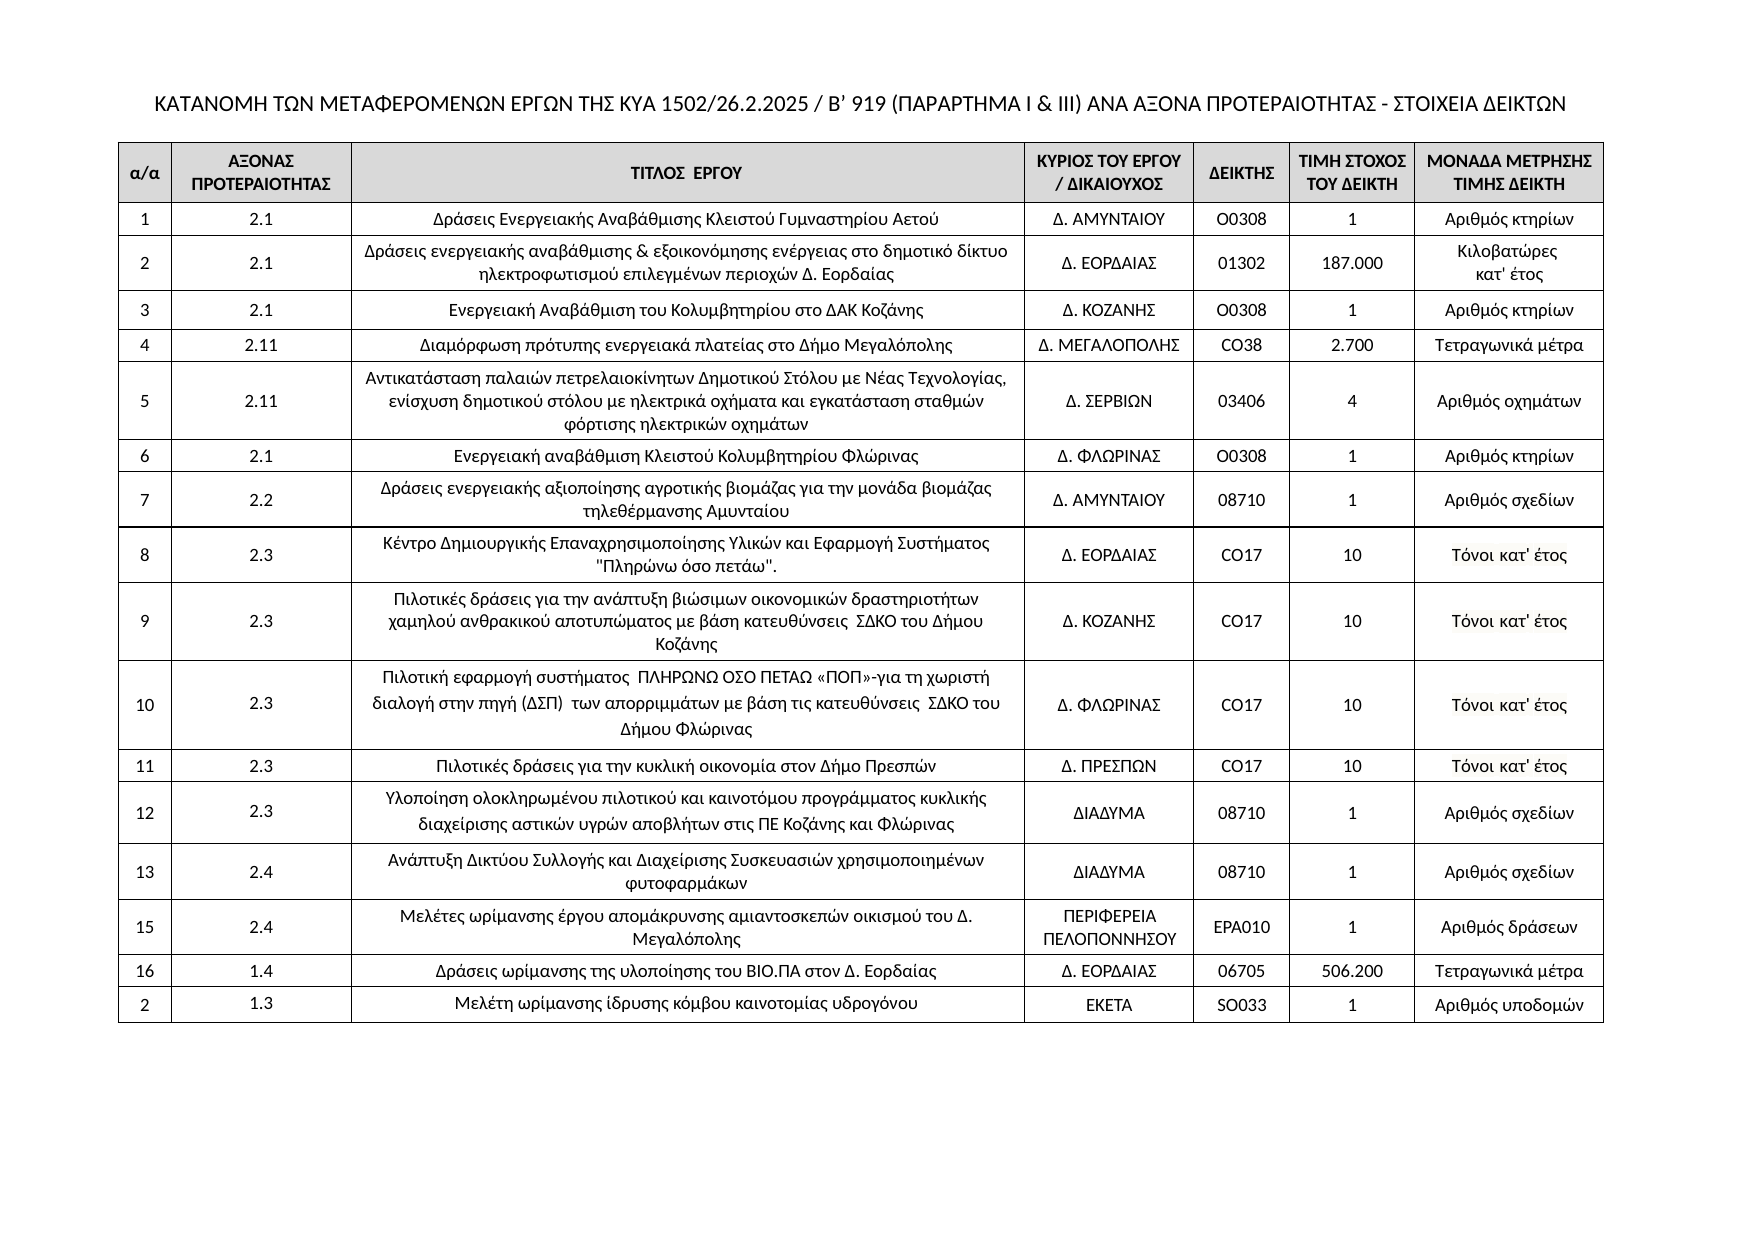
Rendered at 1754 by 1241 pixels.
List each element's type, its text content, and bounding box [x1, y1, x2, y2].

text ΚΑΤΑΝΟΜΗ ΤΩΝ ΜΕΤΑΦΕΡΟΜΕΝΩΝ ΕΡΓΩΝ ΤΗΣ ΚΥΑ 1502/26.2.2025 / Β’ 919 (ΠΑΡΑΡΤΗΜΑ Ι & ΙΙΙ) ΑΝΑ ΑΞΟΝΑ ΠΡΟΤΕΡΑΙΟΤΗΤΑΣ - ΣΤΟΙΧΕΙΑ ΔΕΙΚΤΩΝ [118, 89, 1604, 117]
table_cell ΔΙΑΔΥΜΑ [1025, 782, 1193, 843]
table_cell Τόνοι κατ' έτος [1415, 661, 1603, 748]
table_cell 2.11 [172, 330, 351, 361]
table_cell 06705 [1194, 955, 1289, 986]
table_cell 03406 [1194, 362, 1289, 439]
table_cell Υλοποίηση ολοκληρωμένου πιλοτικού και καινοτόμου προγράμματος κυκλικής διαχείρισης αστικών υγρών αποβλήτων στις ΠΕ Κοζάνης και Φλώρινας [352, 782, 1024, 843]
table_cell Δ. ΜΕΓΑΛΟΠΟΛΗΣ [1025, 330, 1193, 361]
table_header ΜΟΝΑΔΑ ΜΕΤΡΗΣΗΣ ΤΙΜΗΣ ΔΕΙΚΤΗ [1415, 143, 1603, 202]
table_cell Δ. ΕΟΡΔΑΙΑΣ [1025, 955, 1193, 986]
table_cell 1 [1290, 291, 1414, 328]
table_cell 10 [119, 661, 171, 748]
table_cell ΔΙΑΔΥΜΑ [1025, 844, 1193, 898]
table_cell Αριθμός υποδομών [1415, 987, 1603, 1022]
table_cell 2.3 [172, 782, 351, 843]
table_cell Δ. ΑΜΥΝΤΑΙΟΥ [1025, 203, 1193, 234]
table_cell CO17 [1194, 750, 1289, 781]
table_cell 2.3 [172, 583, 351, 660]
table_header ΔΕΙΚΤΗΣ [1194, 143, 1289, 202]
table_cell 8 [119, 528, 171, 582]
table_cell Δράσεις ωρίμανσης της υλοποίησης του ΒΙΟ.ΠΑ στον Δ. Εορδαίας [352, 955, 1024, 986]
table_cell 1.4 [172, 955, 351, 986]
table_cell Ενεργειακή Αναβάθμιση του Κολυμβητηρίου στο ΔΑΚ Κοζάνης [352, 291, 1024, 328]
table_cell Τόνοι κατ' έτος [1415, 528, 1603, 582]
table_cell Κέντρο Δημιουργικής Επαναχρησιμοποίησης Υλικών και Εφαρμογή Συστήματος "Πληρώνω όσο πετάω". [352, 528, 1024, 582]
table_cell 9 [119, 583, 171, 660]
table_cell 1 [1290, 440, 1414, 471]
table_header α/α [119, 143, 171, 202]
table_cell O0308 [1194, 291, 1289, 328]
table_cell 1 [1290, 782, 1414, 843]
table_cell Αριθμός κτηρίων [1415, 203, 1603, 234]
table_cell 2.3 [172, 661, 351, 748]
table_cell ΕΚΕΤΑ [1025, 987, 1193, 1022]
table_cell Μελέτες ωρίμανσης έργου απομάκρυνσης αμιαντοσκεπών οικισμού του Δ. Μεγαλόπολης [352, 900, 1024, 954]
table_cell Δράσεις Ενεργειακής Αναβάθμισης Κλειστού Γυμναστηρίου Αετού [352, 203, 1024, 234]
table_header ΑΞΟΝΑΣ ΠΡΟΤΕΡΑΙΟΤΗΤΑΣ [172, 143, 351, 202]
table_cell Τόνοι κατ' έτος [1415, 583, 1603, 660]
table_cell 11 [119, 750, 171, 781]
table_cell 08710 [1194, 782, 1289, 843]
table_cell 2.3 [172, 750, 351, 781]
table_cell 08710 [1194, 472, 1289, 526]
table_cell Αριθμός σχεδίων [1415, 844, 1603, 898]
table_cell 1 [1290, 844, 1414, 898]
table_cell 1 [1290, 900, 1414, 954]
table_header ΤΙΜΗ ΣΤΟΧΟΣ ΤΟΥ ΔΕΙΚΤΗ [1290, 143, 1414, 202]
table_cell 2.3 [172, 528, 351, 582]
table_cell Αριθμός σχεδίων [1415, 472, 1603, 526]
table_cell 12 [119, 782, 171, 843]
table_cell Διαμόρφωση πρότυπης ενεργειακά πλατείας στο Δήμο Μεγαλόπολης [352, 330, 1024, 361]
table_cell CO17 [1194, 583, 1289, 660]
table_cell O0308 [1194, 440, 1289, 471]
table_cell 2 [119, 236, 171, 290]
table_cell Κιλοβατώρες κατ' έτος [1415, 236, 1603, 290]
table_cell CO17 [1194, 661, 1289, 748]
table_cell 7 [119, 472, 171, 526]
table_cell Αριθμός σχεδίων [1415, 782, 1603, 843]
table_cell Δ. ΚΟΖΑΝΗΣ [1025, 583, 1193, 660]
table_cell ΠΕΡΙΦΕΡΕΙΑ ΠΕΛΟΠΟΝΝΗΣΟΥ [1025, 900, 1193, 954]
table_cell 4 [1290, 362, 1414, 439]
table_cell Δ. ΕΟΡΔΑΙΑΣ [1025, 528, 1193, 582]
table_cell Δ. ΑΜΥΝΤΑΙΟΥ [1025, 472, 1193, 526]
table_cell Δ. ΣΕΡΒΙΩΝ [1025, 362, 1193, 439]
table_cell Πιλοτικές δράσεις για την ανάπτυξη βιώσιμων οικονομικών δραστηριοτήτων χαμηλού ανθρακικού αποτυπώματος με βάση κατευθύνσεις ΣΔΚΟ του Δήμου Κοζάνης [352, 583, 1024, 660]
table_cell Αριθμός κτηρίων [1415, 291, 1603, 328]
table_cell Ανάπτυξη Δικτύου Συλλογής και Διαχείρισης Συσκευασιών χρησιμοποιημένων φυτοφαρμάκων [352, 844, 1024, 898]
table_cell 6 [119, 440, 171, 471]
table_cell 01302 [1194, 236, 1289, 290]
table_cell 506.200 [1290, 955, 1414, 986]
table_cell 1 [1290, 987, 1414, 1022]
table_cell 1 [1290, 472, 1414, 526]
table_cell 2.4 [172, 900, 351, 954]
table_cell Αριθμός δράσεων [1415, 900, 1603, 954]
table_cell Δ. ΦΛΩΡΙΝΑΣ [1025, 661, 1193, 748]
table_cell 5 [119, 362, 171, 439]
table_cell CO38 [1194, 330, 1289, 361]
table_cell Πιλοτικές δράσεις για την κυκλική οικονομία στον Δήμο Πρεσπών [352, 750, 1024, 781]
table_header ΚΥΡΙΟΣ ΤΟΥ ΕΡΓΟΥ / ΔΙΚΑΙΟΥΧΟΣ [1025, 143, 1193, 202]
table_cell 1 [1290, 203, 1414, 234]
table_cell SO033 [1194, 987, 1289, 1022]
table_cell Τετραγωνικά μέτρα [1415, 955, 1603, 986]
table_cell 2.1 [172, 203, 351, 234]
table_cell 10 [1290, 661, 1414, 748]
table_cell Ενεργειακή αναβάθμιση Κλειστού Κολυμβητηρίου Φλώρινας [352, 440, 1024, 471]
table_cell 10 [1290, 528, 1414, 582]
table_cell 2.700 [1290, 330, 1414, 361]
table_cell 10 [1290, 750, 1414, 781]
table_cell Δ. ΚΟΖΑΝΗΣ [1025, 291, 1193, 328]
table_cell 2.1 [172, 440, 351, 471]
table_cell CO17 [1194, 528, 1289, 582]
table_cell 1.3 [172, 987, 351, 1022]
table_cell EPA010 [1194, 900, 1289, 954]
table_cell 2.2 [172, 472, 351, 526]
table_cell 2.11 [172, 362, 351, 439]
table_cell 2 [119, 987, 171, 1022]
table_cell Τόνοι κατ' έτος [1415, 750, 1603, 781]
table_cell 15 [119, 900, 171, 954]
table_cell Μελέτη ωρίμανσης ίδρυσης κόμβου καινοτομίας υδρογόνου [352, 987, 1024, 1022]
table_cell Αντικατάσταση παλαιών πετρελαιοκίνητων Δημοτικού Στόλου με Νέας Τεχνολογίας, ενίσχυση δημοτικού στόλου με ηλεκτρικά οχήματα και εγκατάσταση σταθμών φόρτισης ηλεκτρικών οχημάτων [352, 362, 1024, 439]
table_cell Δ. ΦΛΩΡΙΝΑΣ [1025, 440, 1193, 471]
table_cell 16 [119, 955, 171, 986]
table_cell Δράσεις ενεργειακής αναβάθμισης & εξοικονόμησης ενέργειας στο δημοτικό δίκτυο ηλεκτροφωτισμού επιλεγμένων περιοχών Δ. Εορδαίας [352, 236, 1024, 290]
table_cell Τετραγωνικά μέτρα [1415, 330, 1603, 361]
table_cell 08710 [1194, 844, 1289, 898]
table_cell 187.000 [1290, 236, 1414, 290]
table_cell 13 [119, 844, 171, 898]
table_cell 3 [119, 291, 171, 328]
table_cell Δ. ΠΡΕΣΠΩΝ [1025, 750, 1193, 781]
table_cell 1 [119, 203, 171, 234]
table_cell 2.1 [172, 236, 351, 290]
table_cell Αριθμός κτηρίων [1415, 440, 1603, 471]
table_cell O0308 [1194, 203, 1289, 234]
table_cell 2.4 [172, 844, 351, 898]
table_cell Πιλοτική εφαρμογή συστήματος ΠΛΗΡΩΝΩ ΟΣΟ ΠΕΤΑΩ «ΠΟΠ»-για τη χωριστή διαλογή στην πηγή (ΔΣΠ) των απορριμμάτων με βάση τις κατευθύνσεις ΣΔΚΟ του Δήμου Φλώρινας [352, 661, 1024, 748]
table_header ΤΙΤΛΟΣ ΕΡΓΟΥ [352, 143, 1024, 202]
table_cell Αριθμός οχημάτων [1415, 362, 1603, 439]
table_cell Δ. ΕΟΡΔΑΙΑΣ [1025, 236, 1193, 290]
table_cell 2.1 [172, 291, 351, 328]
table_cell 10 [1290, 583, 1414, 660]
table_cell Δράσεις ενεργειακής αξιοποίησης αγροτικής βιομάζας για την μονάδα βιομάζας τηλεθέρμανσης Αμυνταίου [352, 472, 1024, 526]
table_cell 4 [119, 330, 171, 361]
